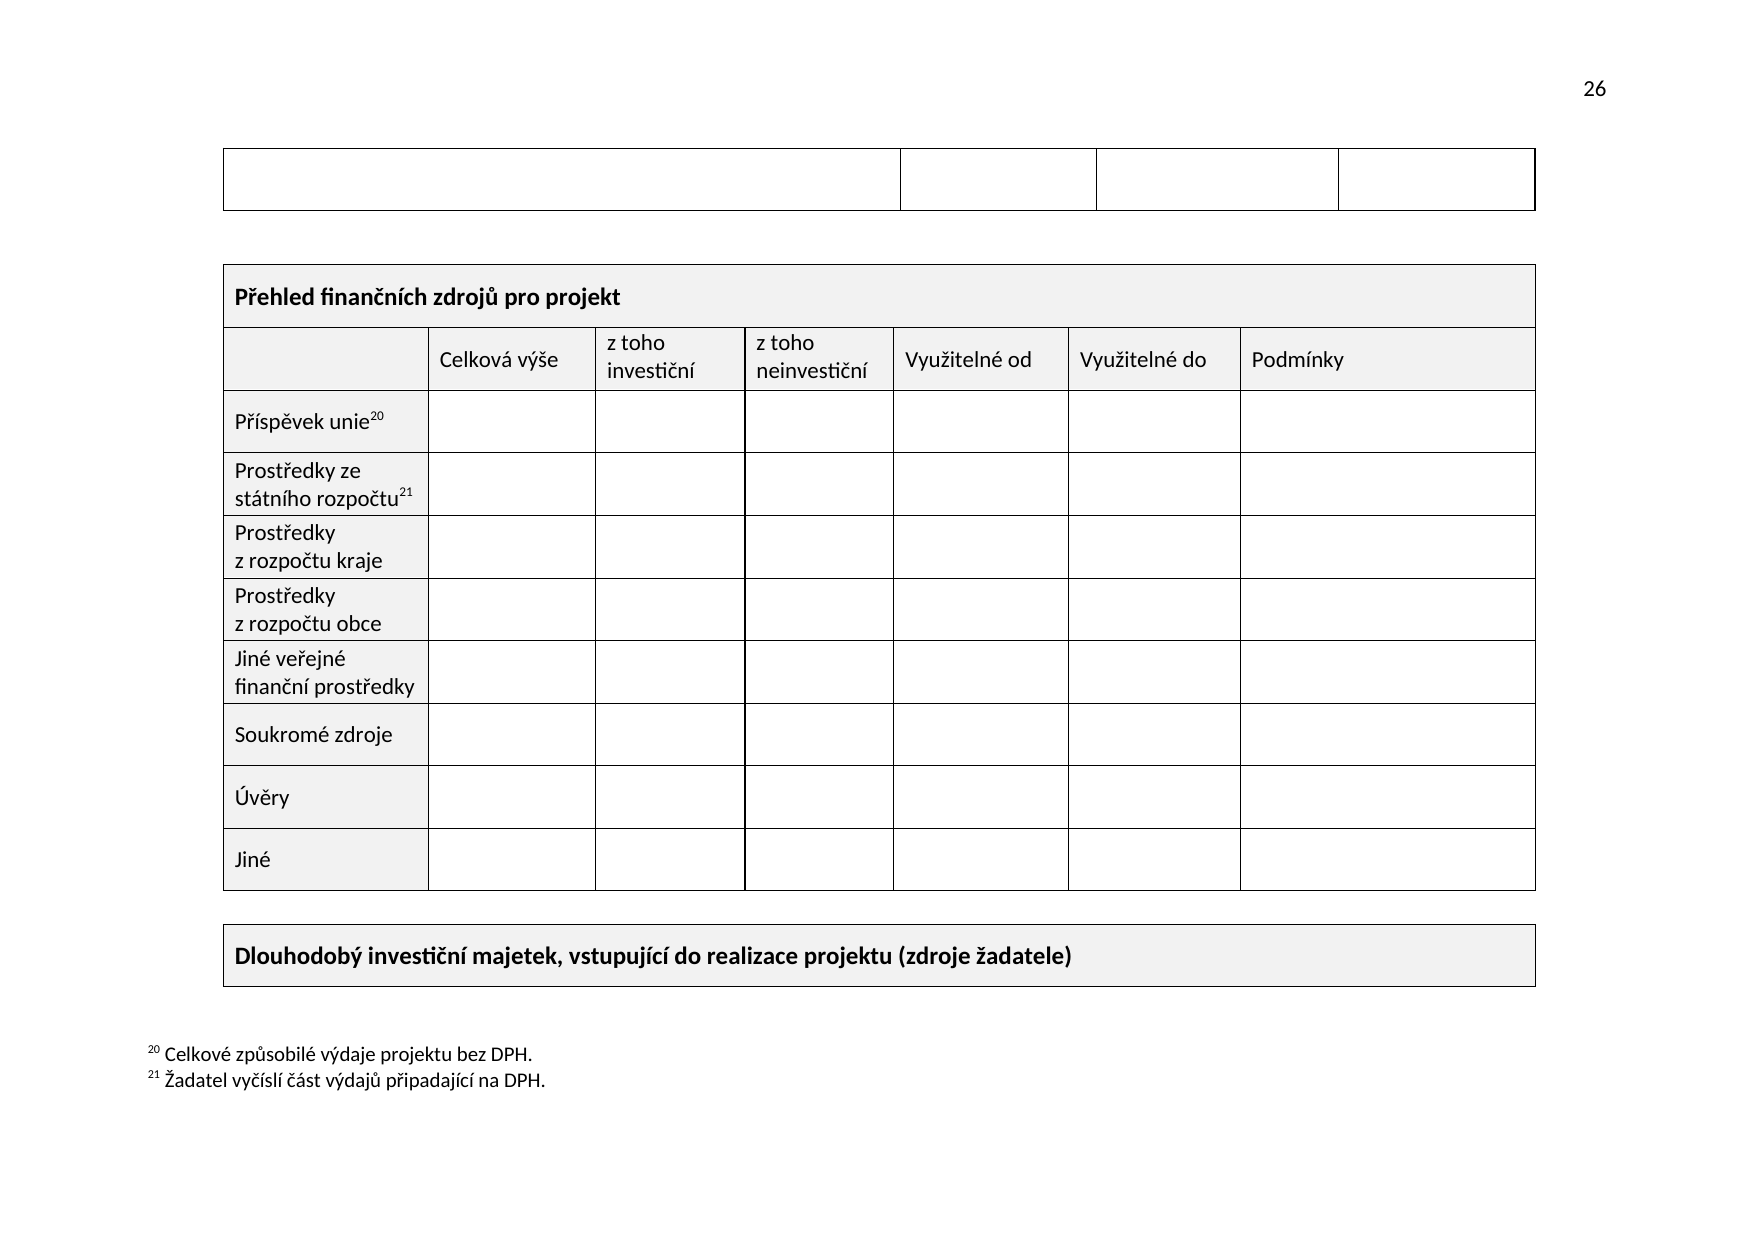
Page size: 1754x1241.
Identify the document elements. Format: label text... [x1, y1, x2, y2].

table_cell [1069, 516, 1240, 577]
table_cell [1241, 516, 1535, 577]
table_cell [1097, 149, 1338, 210]
table_cell [1069, 641, 1240, 703]
table_cell [746, 516, 893, 577]
table_cell [1069, 391, 1240, 452]
table_cell Využitelné do [1069, 328, 1240, 389]
table_cell [429, 641, 595, 703]
table_cell Úvěry [224, 766, 428, 828]
table_cell [894, 766, 1068, 828]
table_cell Jiné [224, 829, 428, 890]
table_cell [224, 149, 900, 210]
table_cell [1241, 704, 1535, 765]
table_cell [1069, 453, 1240, 515]
table_cell Využitelné od [894, 328, 1068, 389]
table_cell [746, 579, 893, 640]
table_cell [746, 641, 893, 703]
table_cell Podmínky [1241, 328, 1535, 389]
table_cell [596, 579, 744, 640]
table_cell z toho investiční [596, 328, 744, 389]
table_cell Celková výše [429, 328, 595, 389]
table_cell [1339, 149, 1534, 210]
table_cell Jiné veřejné finanční prostředky [224, 641, 428, 703]
table_cell Prostředky ze státního rozpočtu [224, 453, 428, 515]
table_cell Prostředky z rozpočtu kraje [224, 516, 428, 577]
table_cell [596, 516, 744, 577]
table_cell [1241, 641, 1535, 703]
table_cell [596, 453, 744, 515]
table_cell [429, 516, 595, 577]
table_cell [1069, 829, 1240, 890]
table_cell [1241, 579, 1535, 640]
table_cell [1069, 579, 1240, 640]
table_cell [894, 516, 1068, 577]
table_cell [901, 149, 1096, 210]
table_cell [1241, 391, 1535, 452]
table_header Dlouhodobý investiční majetek, vstupující do realizace projektu (zdroje žadatele) [224, 925, 1535, 986]
table_cell [429, 391, 595, 452]
table_cell [596, 766, 744, 828]
table_cell [894, 829, 1068, 890]
table_cell [596, 641, 744, 703]
table_cell [894, 579, 1068, 640]
table_cell [596, 704, 744, 765]
table_cell [894, 641, 1068, 703]
table_cell [224, 328, 428, 389]
table_cell [596, 391, 744, 452]
table_cell [894, 391, 1068, 452]
table_cell [746, 391, 893, 452]
table_cell [746, 829, 893, 890]
table_cell [746, 453, 893, 515]
table_cell [1241, 829, 1535, 890]
table_cell [429, 766, 595, 828]
table_cell [429, 829, 595, 890]
table_cell [596, 829, 744, 890]
table_cell [429, 579, 595, 640]
table_cell [746, 704, 893, 765]
table_cell Příspěvek unie [224, 391, 428, 452]
table_cell z toho neinvestiční [746, 328, 893, 389]
table_cell Prostředky z rozpočtu obce [224, 579, 428, 640]
table_cell Soukromé zdroje [224, 704, 428, 765]
table_cell [429, 704, 595, 765]
table_cell [1241, 453, 1535, 515]
table_cell [1069, 704, 1240, 765]
table_cell [1069, 766, 1240, 828]
table_cell [429, 453, 595, 515]
table_cell [894, 704, 1068, 765]
table_cell [746, 766, 893, 828]
table_cell [894, 453, 1068, 515]
table_header Přehled finančních zdrojů pro projekt [224, 265, 1535, 327]
table_cell [1241, 766, 1535, 828]
